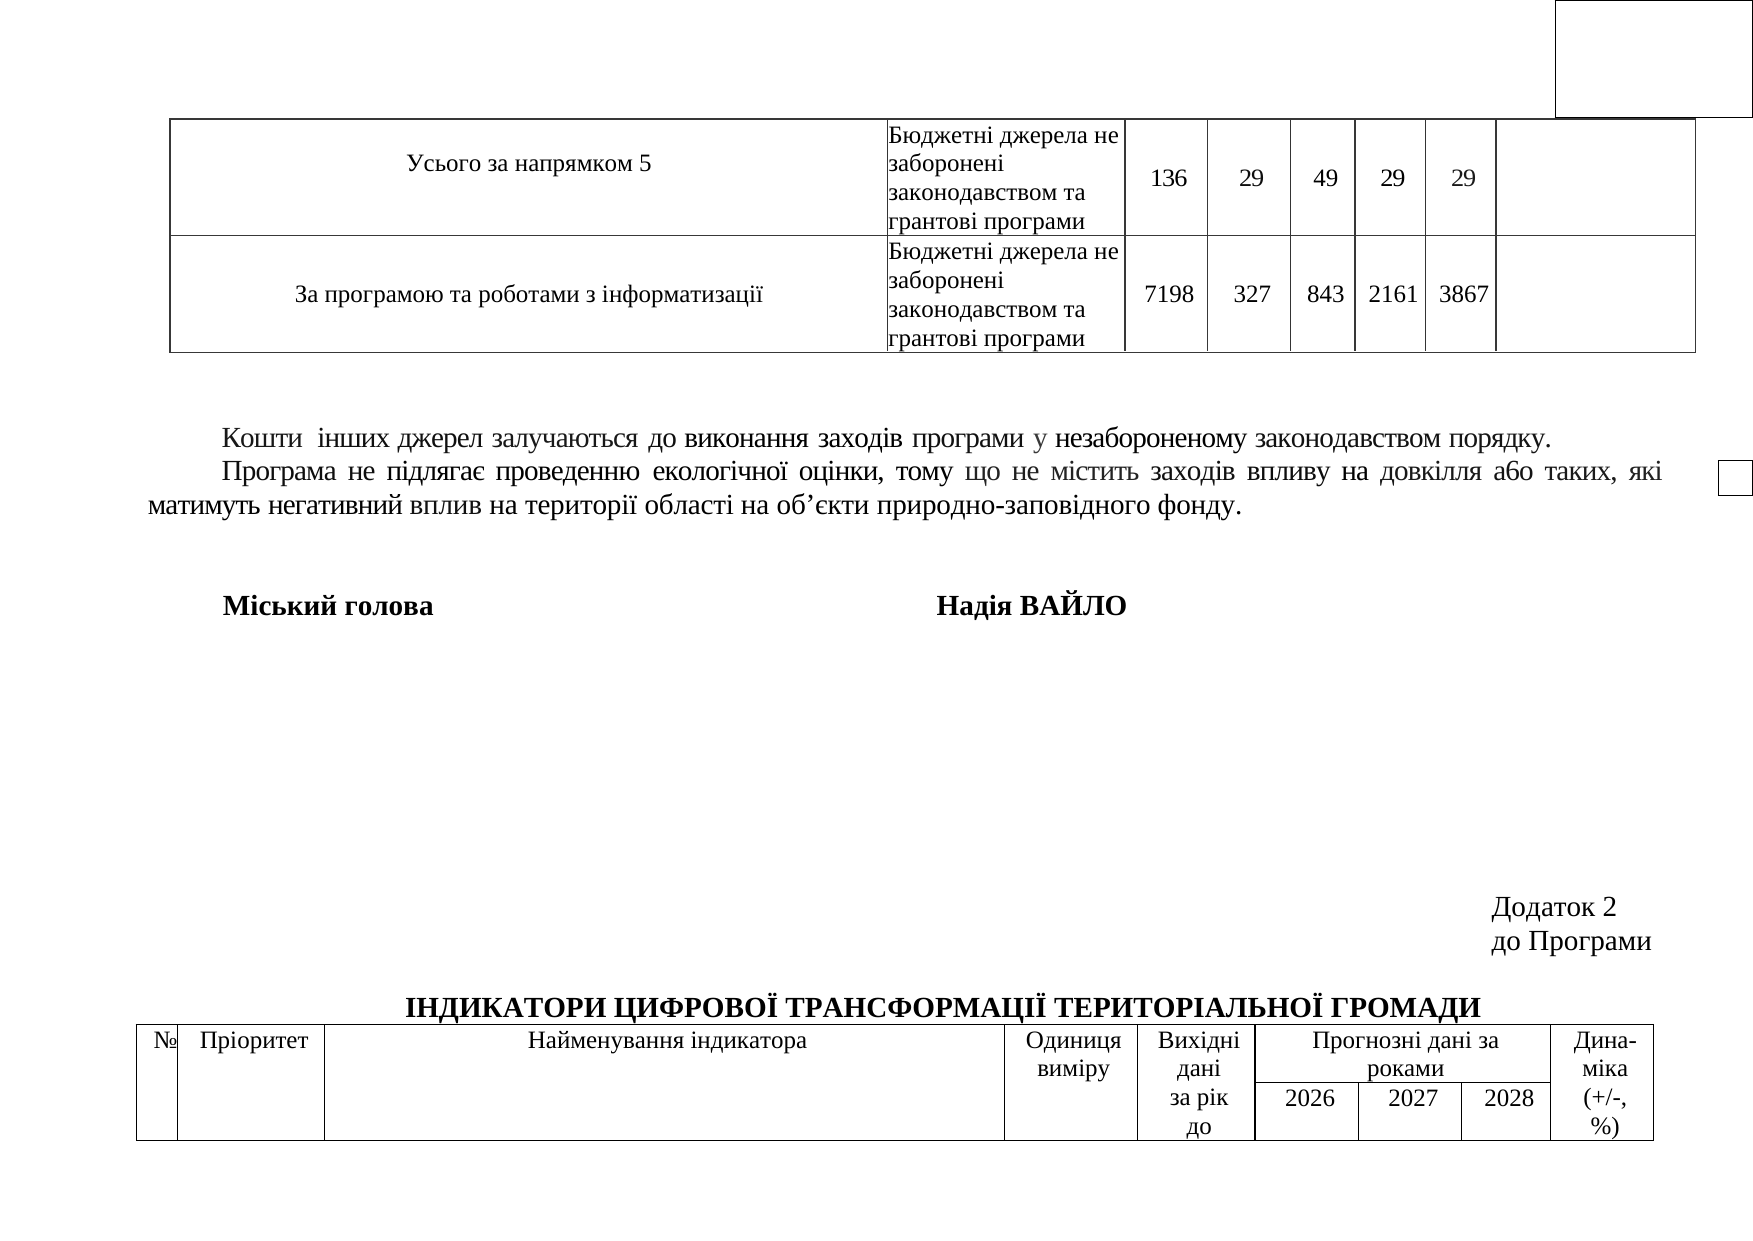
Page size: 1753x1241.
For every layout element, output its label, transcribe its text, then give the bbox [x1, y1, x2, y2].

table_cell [888, 120, 1124, 235]
table_cell За програмою та роботами з інформатизації [171, 236, 887, 351]
table_cell 49 [1291, 120, 1354, 235]
text Додаток 2 [148, 889, 1663, 923]
table_header [1556, 1, 1752, 117]
table_header Дина-міка (+/-, %) [1551, 1025, 1653, 1140]
table_cell 3867 [1426, 236, 1495, 351]
table_cell 29 [1426, 120, 1495, 235]
table_cell 29 [1208, 120, 1290, 235]
table_cell 2027 [1359, 1083, 1461, 1140]
table_header Пріоритет [178, 1025, 324, 1140]
text Міський голова Надія ВАЙЛО [148, 588, 1663, 621]
table_header Прогнозні дані за роками [1256, 1025, 1550, 1082]
table_cell 7198 [1126, 236, 1207, 351]
table_cell 2026 [1256, 1083, 1358, 1140]
table_header № [137, 1025, 177, 1140]
table_cell Усього за напрямком 5 [171, 120, 887, 235]
table_cell [1497, 120, 1695, 235]
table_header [1138, 1025, 1254, 1140]
text до Програми [148, 923, 1663, 957]
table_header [325, 1025, 1004, 1140]
table_cell 2161 [1356, 236, 1425, 351]
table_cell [888, 236, 1124, 351]
table_cell 2028 [1462, 1083, 1550, 1140]
table_header Одиниця виміру [1005, 1025, 1137, 1140]
table_cell 327 [1208, 236, 1290, 351]
text Кошти інших джерел залучаються до виконання заходів програми у незабороненому законодавством порядку. [148, 420, 1663, 453]
table_cell 843 [1291, 236, 1354, 351]
table_cell 136 [1126, 120, 1207, 235]
table_cell 29 [1356, 120, 1425, 235]
table_header [1719, 461, 1752, 494]
text Програма не підлягає проведенню екологічної оцінки, тому що не містить заходів впливу на довкілля a6o таких, які матимуть негативний вплив на території області на об’єкти природно-заповідного фонду. [148, 453, 1663, 521]
text ІНДИКАТОРИ ЦИФРОВОЇ ТРАНСФОРМАЦІЇ ТЕРИТОРІАЛЬНОЇ ГРОМАДИ [148, 990, 1663, 1024]
table_cell [1497, 236, 1695, 351]
